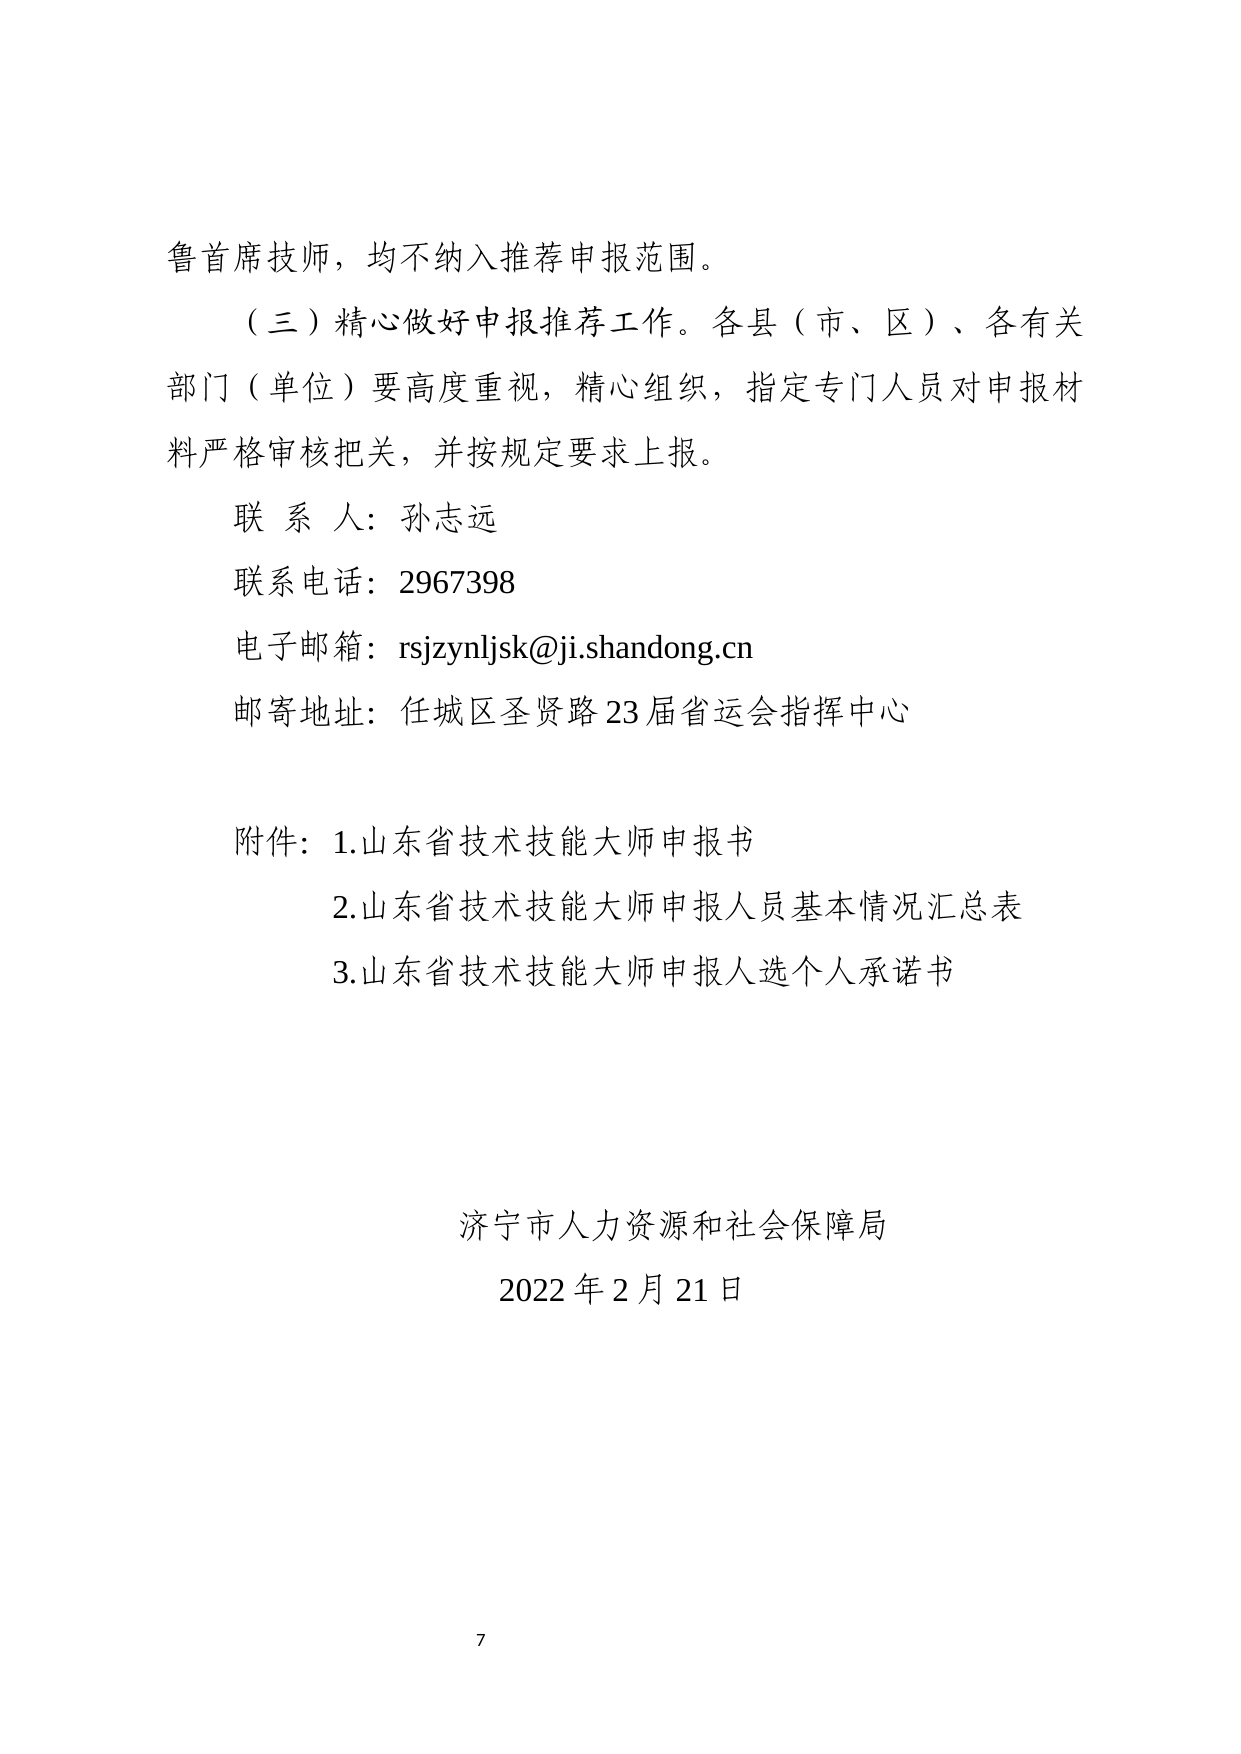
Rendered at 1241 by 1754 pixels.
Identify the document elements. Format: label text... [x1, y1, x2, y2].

text 联系电话：2967398 [165, 547, 1087, 612]
text 电子邮箱：rsjzynljsk@ji.shandong.cn [165, 612, 1087, 677]
text 济宁市人力资源和社会保障局 [165, 1191, 1087, 1256]
text （三）精心做好申报推荐工作。各县（市、区）、各有关部门（单位）要高度重视，精心组织，指定专门人员对申报材料严格审核把关，并按规定要求上报。 [165, 287, 1087, 482]
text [165, 222, 1087, 287]
text 邮寄地址：任城区圣贤路23届省运会指挥中心 [165, 677, 1087, 742]
text 附件：1.山东省技术技能大师申报书 [165, 807, 1087, 872]
text 2022年2月21日 [165, 1256, 1087, 1321]
text 3.山东省技术技能大师申报人选个人承诺书 [165, 937, 1087, 1002]
text 联 系 人：孙志远 [165, 482, 1087, 547]
text 2.山东省技术技能大师申报人员基本情况汇总表 [165, 872, 1087, 937]
